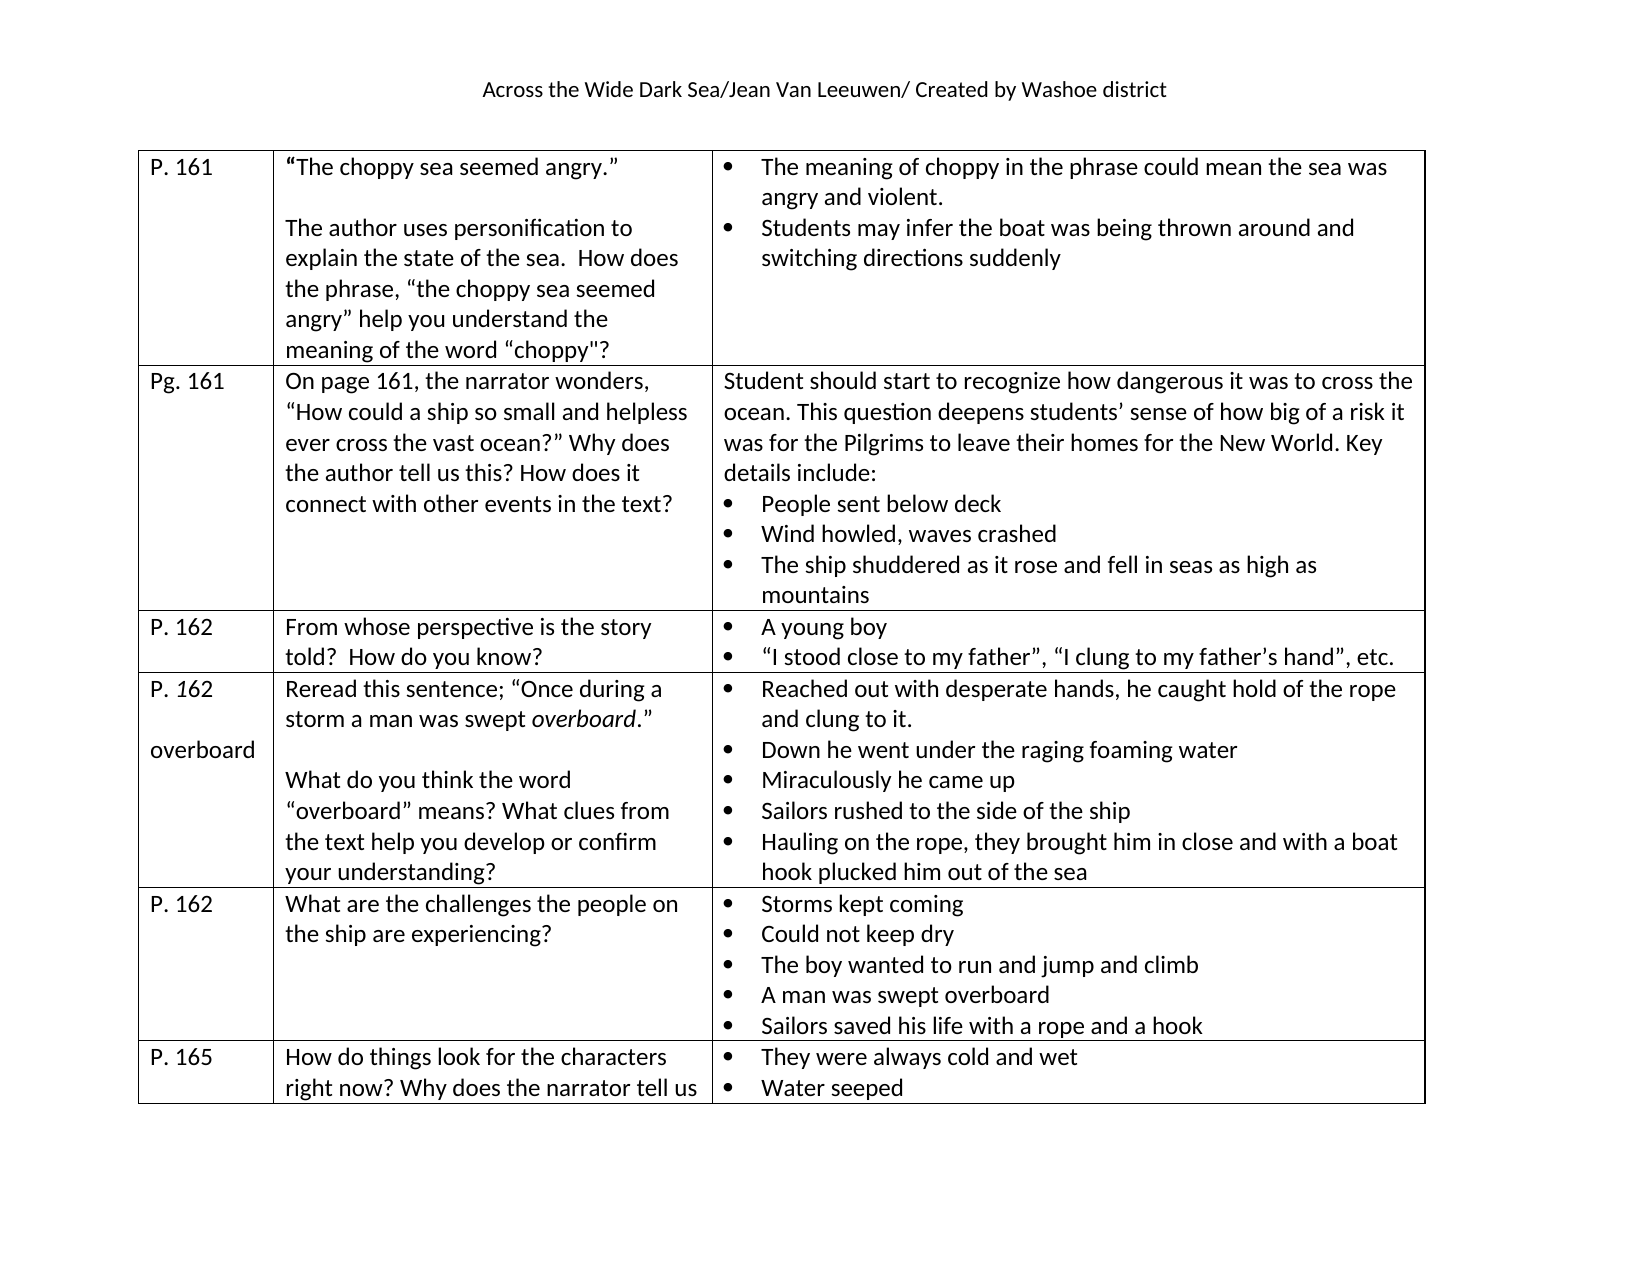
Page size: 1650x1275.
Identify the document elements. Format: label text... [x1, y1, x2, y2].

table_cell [713, 1041, 1424, 1102]
table_cell What are the challenges the people on the ship are experiencing? [274, 888, 712, 1040]
table_cell P. 161 [139, 151, 273, 365]
table_cell The meaning of choppy in the phrase could mean the sea was angry and violent. Students may infer the boat was being thrown around and switching directions suddenly [713, 151, 1424, 365]
table_cell On page 161, the narrator wonders, “How could a ship so small and helpless ever cross the vast ocean?” Why does the author tell us this? How does it connect with other events in the text? [274, 366, 712, 610]
table_cell Pg. 161 [139, 366, 273, 610]
table_cell P. 162 [139, 611, 273, 672]
table_cell P. 162 [139, 888, 273, 1040]
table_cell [274, 1041, 712, 1102]
table_cell A young boy “I stood close to my father”, “I clung to my father’s hand”, etc. [713, 611, 1424, 672]
table_cell P. 162 overboard [139, 673, 273, 887]
table_cell Reached out with desperate hands, he caught hold of the rope and clung to it. Down he went under the raging foaming water Miraculously he came up Sailors rushed to the side of the ship Hauling on the rope, they brought him in close and with a boat hook plucked him out of the sea [713, 673, 1424, 887]
table_cell Reread this sentence; “Once during a storm a man was swept overboard.” What do you think the word “overboard” means? What clues from the text help you develop or confirm your understanding? [274, 673, 712, 887]
table_cell Student should start to recognize how dangerous it was to cross the ocean. This question deepens students’ sense of how big of a risk it was for the Pilgrims to leave their homes for the New World. Key details include: People sent below deck Wind howled, waves crashed The ship shuddered as it rose and fell in seas as high as mountains [713, 366, 1424, 610]
table_cell P. 165 [139, 1041, 273, 1102]
table_cell “The choppy sea seemed angry.” The author uses personification to explain the state of the sea. How does the phrase, “the choppy sea seemed angry” help you understand the meaning of the word “choppy"? [274, 151, 712, 365]
table_cell From whose perspective is the story told? How do you know? [274, 611, 712, 672]
table_cell Storms kept coming Could not keep dry The boy wanted to run and jump and climb A man was swept overboard Sailors saved his life with a rope and a hook [713, 888, 1424, 1040]
